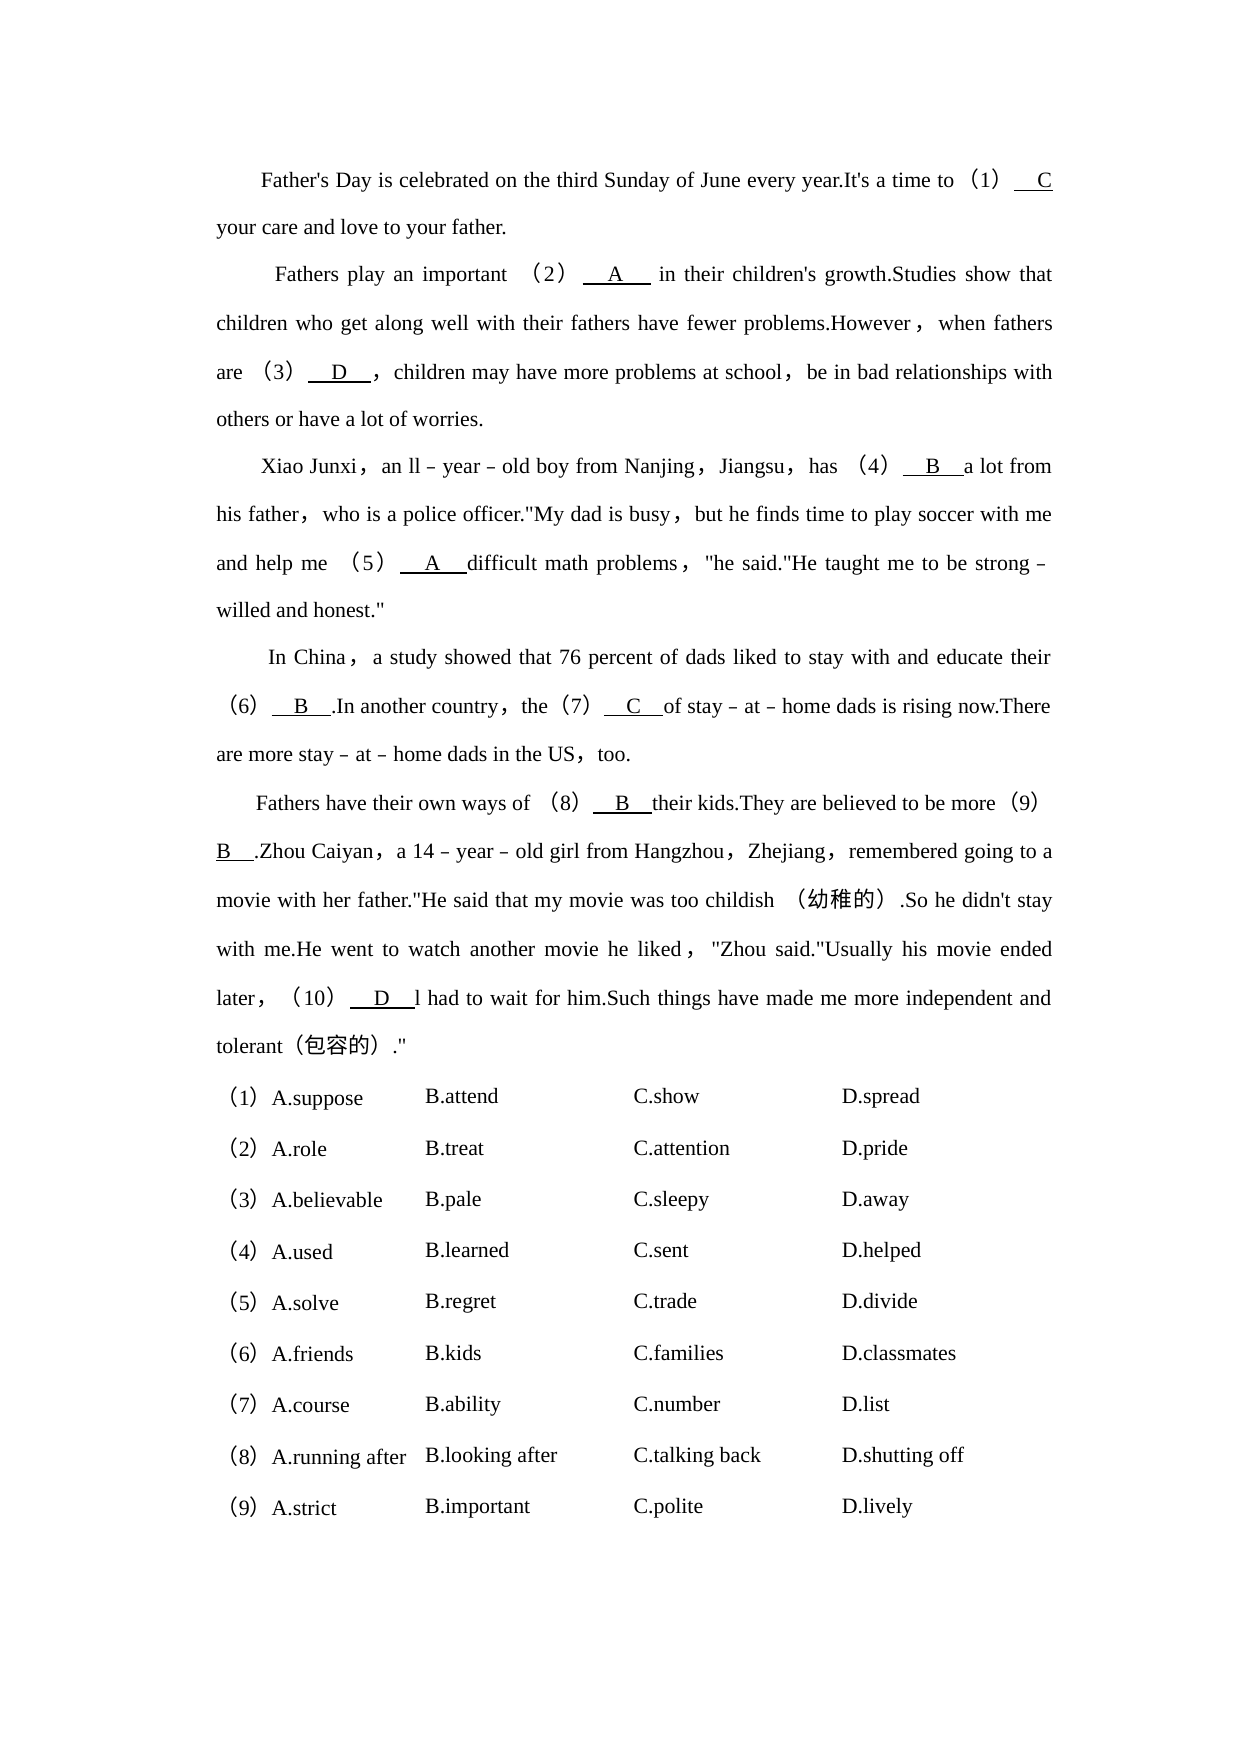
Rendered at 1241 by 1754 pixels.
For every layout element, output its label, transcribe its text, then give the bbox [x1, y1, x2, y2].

table_cell D.lively [839, 1486, 1047, 1538]
table_cell D.shutting off [839, 1435, 1047, 1486]
text Fathers play an important （2） A in their children's growth.Studies show that children who get along well with their fathers have fewer problems.However，when fathers are （3） D ，children may have more problems at school，be in bad relationships with others or have a lot of worries. [216, 256, 1053, 434]
table_header C.show [630, 1076, 838, 1128]
table_cell C.trade [630, 1281, 838, 1333]
table_cell B.treat [422, 1128, 630, 1179]
table_cell （9）A.strict [214, 1486, 422, 1538]
table_cell B.important [422, 1486, 630, 1538]
table_header B.attend [422, 1076, 630, 1128]
table_header （1）A.suppose [214, 1076, 422, 1128]
table_cell B.kids [422, 1333, 630, 1384]
text In China，a study showed that 76 percent of dads liked to stay with and educate their （6） B .In another country，the（7） C of stay﹣at﹣home dads is rising now.There are more stay﹣at﹣home dads in the US，too. [216, 638, 1053, 768]
table_cell C.number [630, 1384, 838, 1435]
table_header D.spread [839, 1076, 1047, 1128]
table_cell B.learned [422, 1230, 630, 1281]
table_cell D.away [839, 1179, 1047, 1230]
table_cell D.pride [839, 1128, 1047, 1179]
text Fathers have their own ways of （8） B their kids.They are believed to be more（9） B .Zhou Caiyan，a 14﹣year﹣old girl from Hangzhou，Zhejiang，remembered going to a movie with her father."He said that my movie was too childish （幼稚的）.So he didn't stay with me.He went to watch another movie he liked，"Zhou said."Usually his movie ended later，（10） D l had to wait for him.Such things have made me more independent and tolerant（包容的）." [216, 784, 1053, 1061]
table_cell B.ability [422, 1384, 630, 1435]
table_cell C.polite [630, 1486, 838, 1538]
table_cell （2）A.role [214, 1128, 422, 1179]
table_cell C.sent [630, 1230, 838, 1281]
table_cell C.sleepy [630, 1179, 838, 1230]
table_cell B.pale [422, 1179, 630, 1230]
table_cell D.classmates [839, 1333, 1047, 1384]
table_cell B.looking after [422, 1435, 630, 1486]
table_cell D.helped [839, 1230, 1047, 1281]
table_cell C.families [630, 1333, 838, 1384]
table_cell （6）A.friends [214, 1333, 422, 1384]
table_cell （3）A.believable [214, 1179, 422, 1230]
table_cell （4）A.used [214, 1230, 422, 1281]
table_cell D.divide [839, 1281, 1047, 1333]
table_cell （7）A.course [214, 1384, 422, 1435]
table_cell （5）A.solve [214, 1281, 422, 1333]
table_cell B.regret [422, 1281, 630, 1333]
table_cell C.attention [630, 1128, 838, 1179]
text Father's Day is celebrated on the third Sunday of June every year.It's a time to（1） C your care and love to your father. [216, 162, 1053, 243]
table_cell D.list [839, 1384, 1047, 1435]
table_cell （8）A.running after [214, 1435, 422, 1486]
table_cell C.talking back [630, 1435, 838, 1486]
text Xiao Junxi，an ll﹣year﹣old boy from Nanjing，Jiangsu，has （4） B a lot from his father，who is a police officer."My dad is busy，but he finds time to play soccer with me and help me （5） A difficult math problems，"he said."He taught me to be strong﹣willed and honest." [216, 447, 1053, 626]
